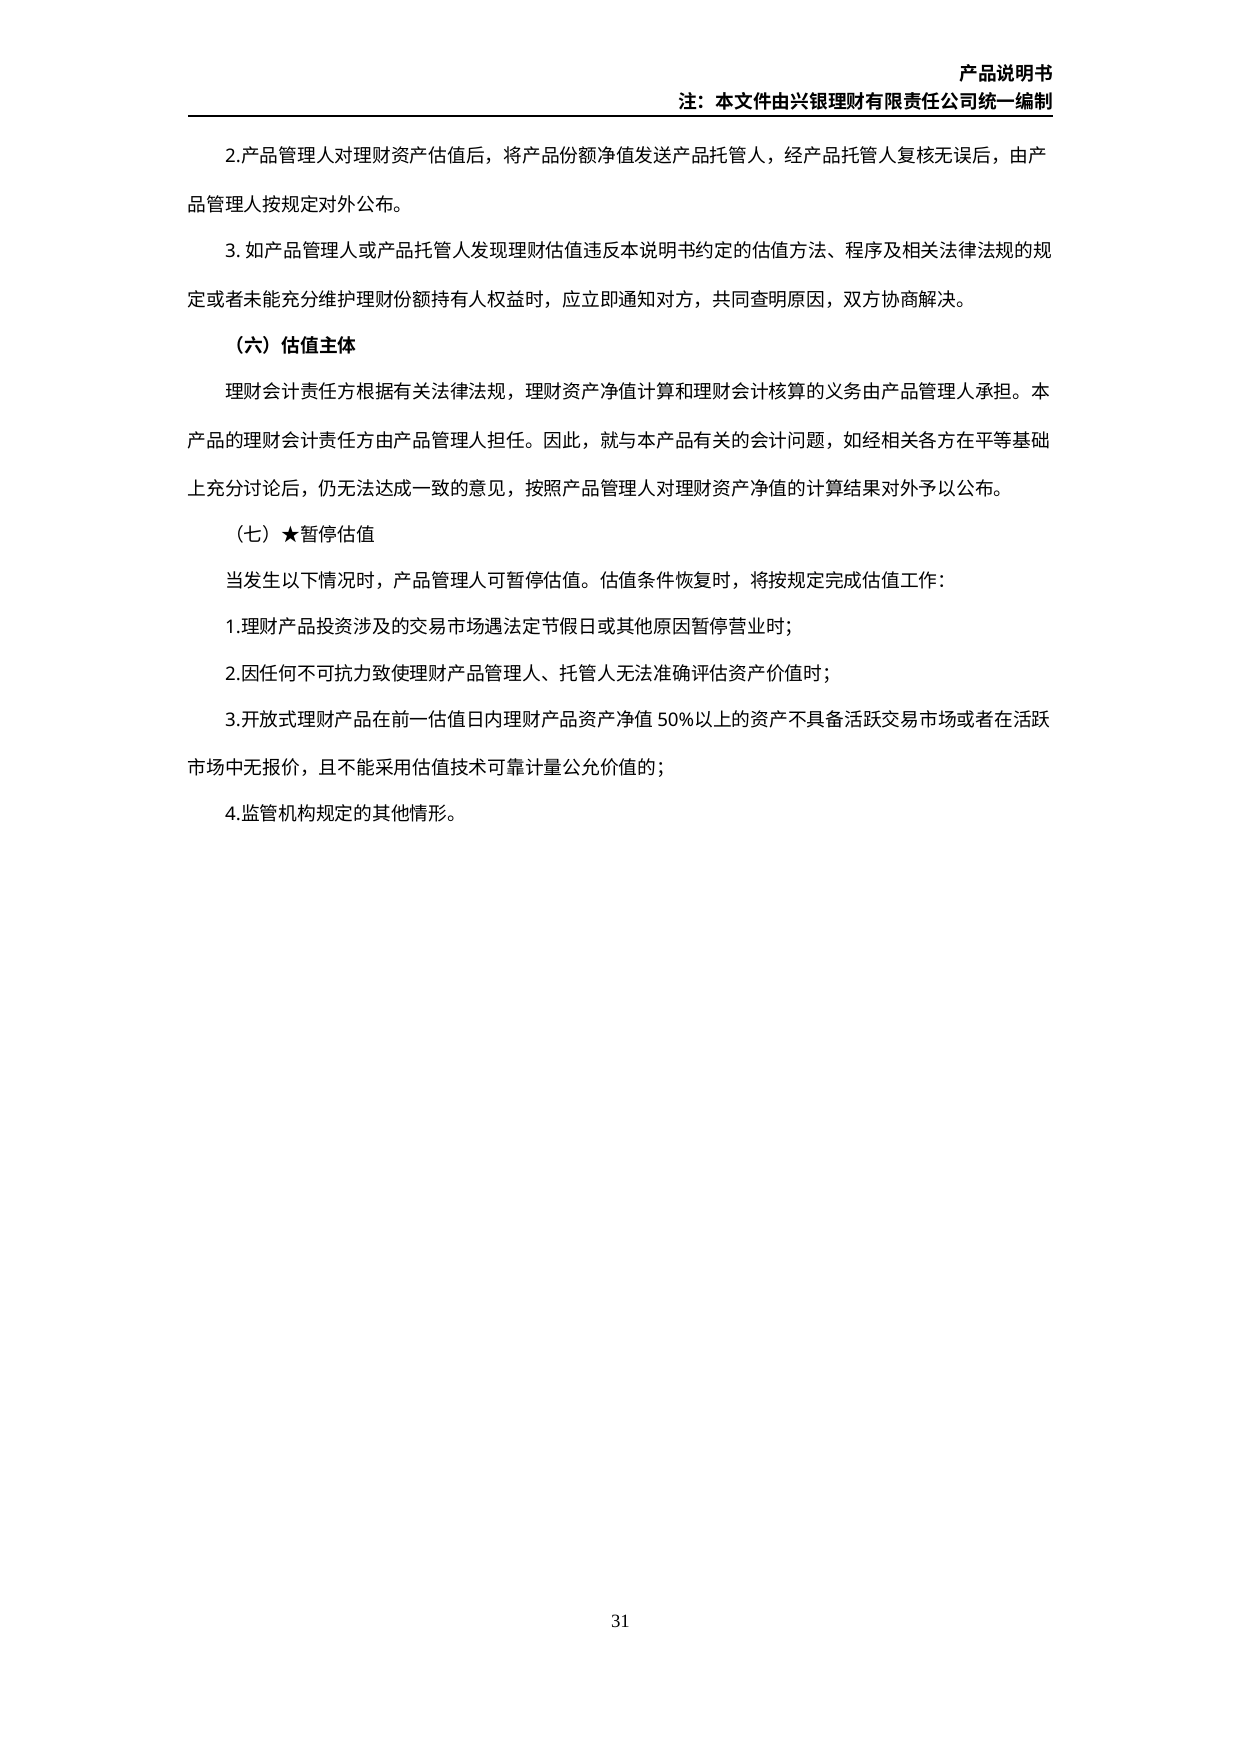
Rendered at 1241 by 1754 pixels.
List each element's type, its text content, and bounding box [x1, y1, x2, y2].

text 4.监管机构规定的其他情形。 [187, 796, 1053, 829]
text 理财会计责任方根据有关法律法规，理财资产净值计算和理财会计核算的义务由产品管理人承担。本产品的理财会计责任方由产品管理人担任。因此，就与本产品有关的会计问题，如经相关各方在平等基础上充分讨论后，仍无法达成一致的意见，按照产品管理人对理财资产净值的计算结果对外予以公布。 [187, 374, 1053, 504]
text 2.因任何不可抗力致使理财产品管理人、托管人无法准确评估资产价值时； [187, 656, 1053, 688]
text 3.开放式理财产品在前一估值日内理财产品资产净值50%以上的资产不具备活跃交易市场或者在活跃市场中无报价，且不能采用估值技术可靠计量公允价值的； [187, 702, 1053, 783]
text 2.产品管理人对理财资产估值后，将产品份额净值发送产品托管人，经产品托管人复核无误后，由产品管理人按规定对外公布。 [187, 138, 1053, 219]
text 3. 如产品管理人或产品托管人发现理财估值违反本说明书约定的估值方法、程序及相关法律法规的规定或者未能充分维护理财份额持有人权益时，应立即通知对方，共同查明原因，双方协商解决。 [187, 233, 1053, 314]
text 1.理财产品投资涉及的交易市场遇法定节假日或其他原因暂停营业时； [187, 609, 1053, 642]
text （七）★暂停估值 [187, 517, 1053, 550]
text 当发生以下情况时，产品管理人可暂停估值。估值条件恢复时，将按规定完成估值工作： [187, 563, 1053, 596]
text （六）估值主体 [187, 328, 1053, 360]
